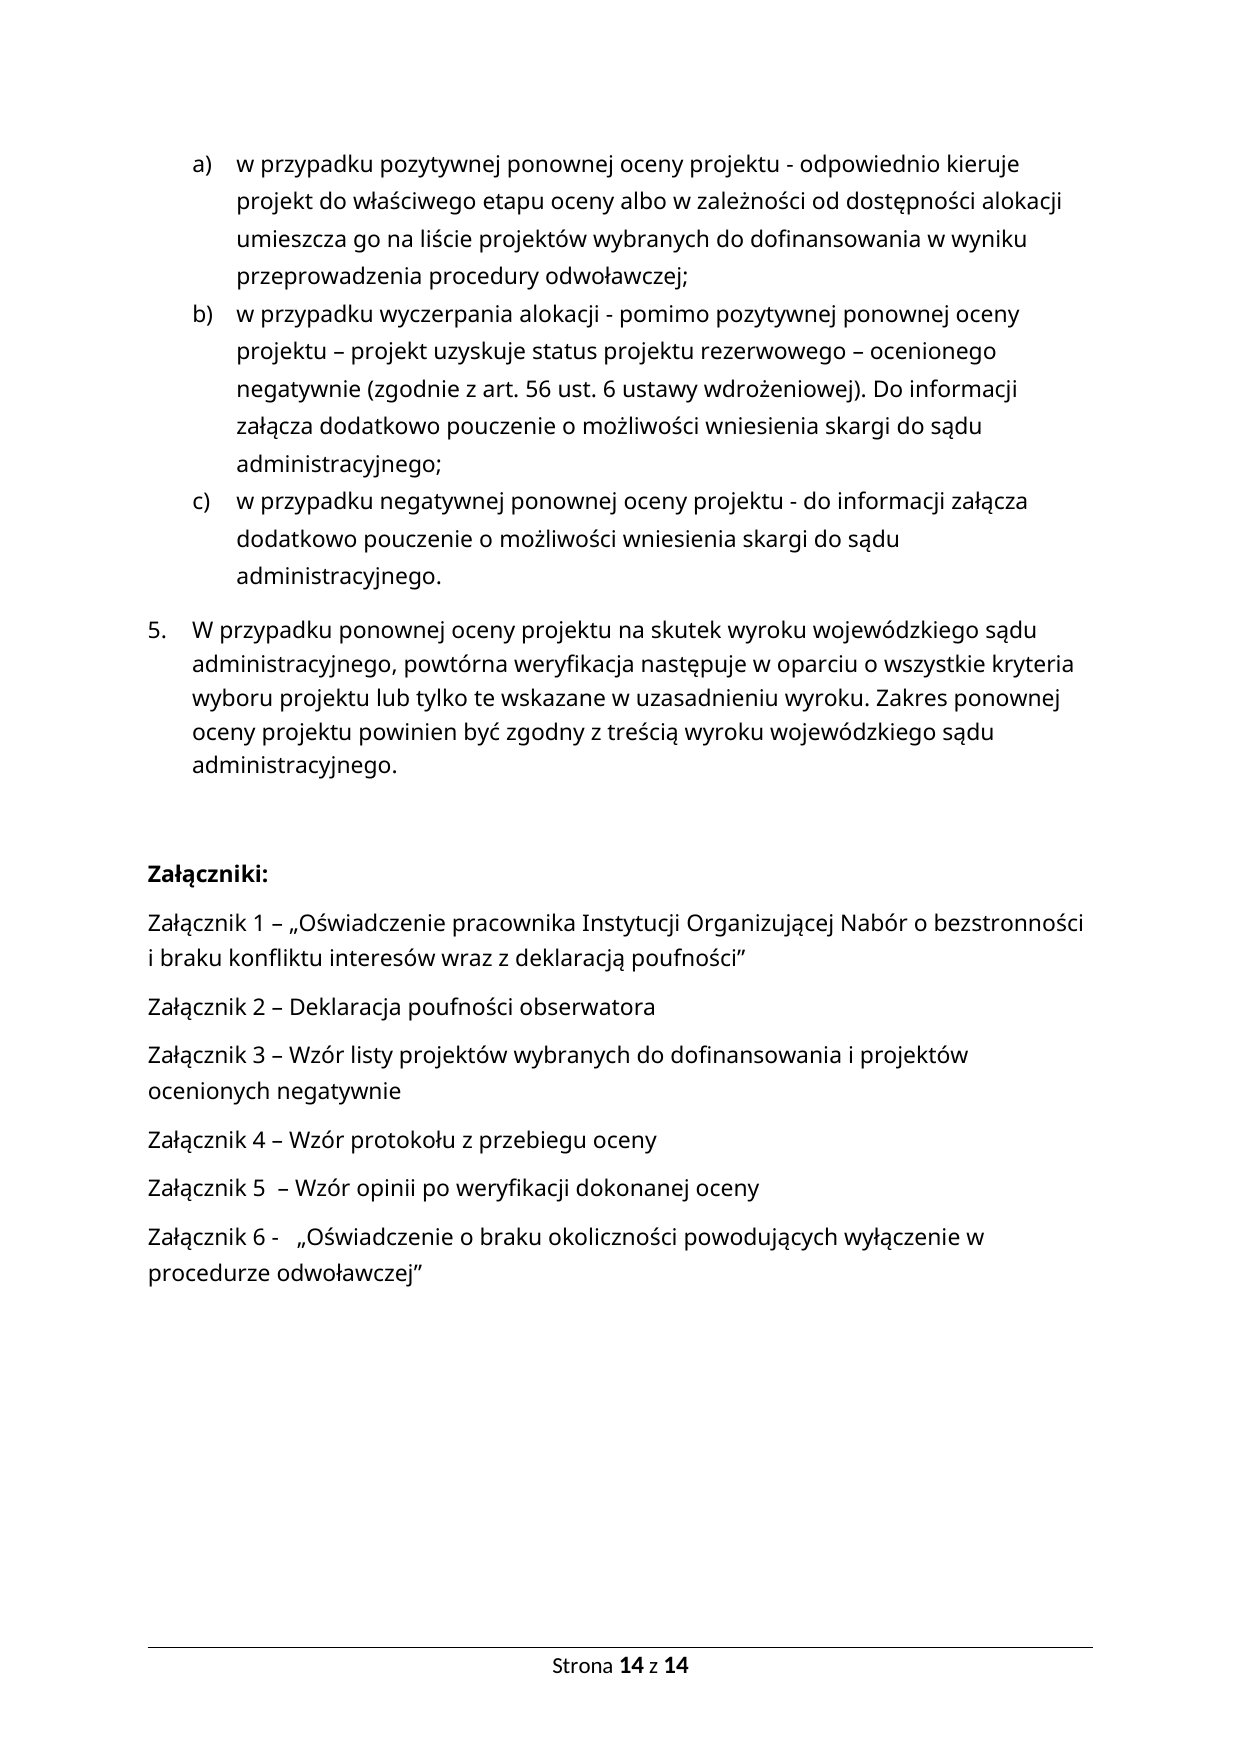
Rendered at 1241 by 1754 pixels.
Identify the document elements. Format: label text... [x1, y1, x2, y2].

list w przypadku pozytywnej ponownej oceny projektu - odpowiednio kieruje projekt do właściwego etapu oceny albo w zależności od dostępności alokacji umieszcza go na liście projektów wybranych do dofinansowania w wyniku przeprowadzenia procedury odwoławczej; [192, 148, 1093, 291]
text Załączniki: [148, 858, 1093, 889]
text Załącznik 6 - „Oświadczenie o braku okoliczności powodujących wyłączenie w procedurze odwoławczej” [148, 1221, 1093, 1288]
text Załącznik 1 – „Oświadczenie pracownika Instytucji Organizującej Nabór o bezstronności i braku konfliktu interesów wraz z deklaracją poufności” [148, 906, 1093, 974]
list w przypadku wyczerpania alokacji - pomimo pozytywnej ponownej oceny projektu – projekt uzyskuje status projektu rezerwowego – ocenionego negatywnie (zgodnie z art. 56 ust. 6 ustawy wdrożeniowej). Do informacji załącza dodatkowo pouczenie o możliwości wniesienia skargi do sądu administracyjnego; [192, 298, 1093, 479]
text Załącznik 3 – Wzór listy projektów wybranych do dofinansowania i projektów ocenionych negatywnie [148, 1039, 1093, 1106]
text Załącznik 2 – Deklaracja poufności obserwatora [148, 991, 1093, 1022]
list w przypadku negatywnej ponownej oceny projektu - do informacji załącza dodatkowo pouczenie o możliwości wniesienia skargi do sądu administracyjnego. [192, 485, 1093, 591]
text Załącznik 4 – Wzór protokołu z przebiegu oceny [148, 1124, 1093, 1155]
text Załącznik 5 – Wzór opinii po weryfikacji dokonanej oceny [148, 1172, 1093, 1203]
list W przypadku ponownej oceny projektu na skutek wyroku wojewódzkiego sądu administracyjnego, powtórna weryfikacja następuje w oparciu o wszystkie kryteria wyboru projektu lub tylko te wskazane w uzasadnieniu wyroku. Zakres ponownej oceny projektu powinien być zgodny z treścią wyroku wojewódzkiego sądu administracyjnego. [147, 614, 1093, 781]
